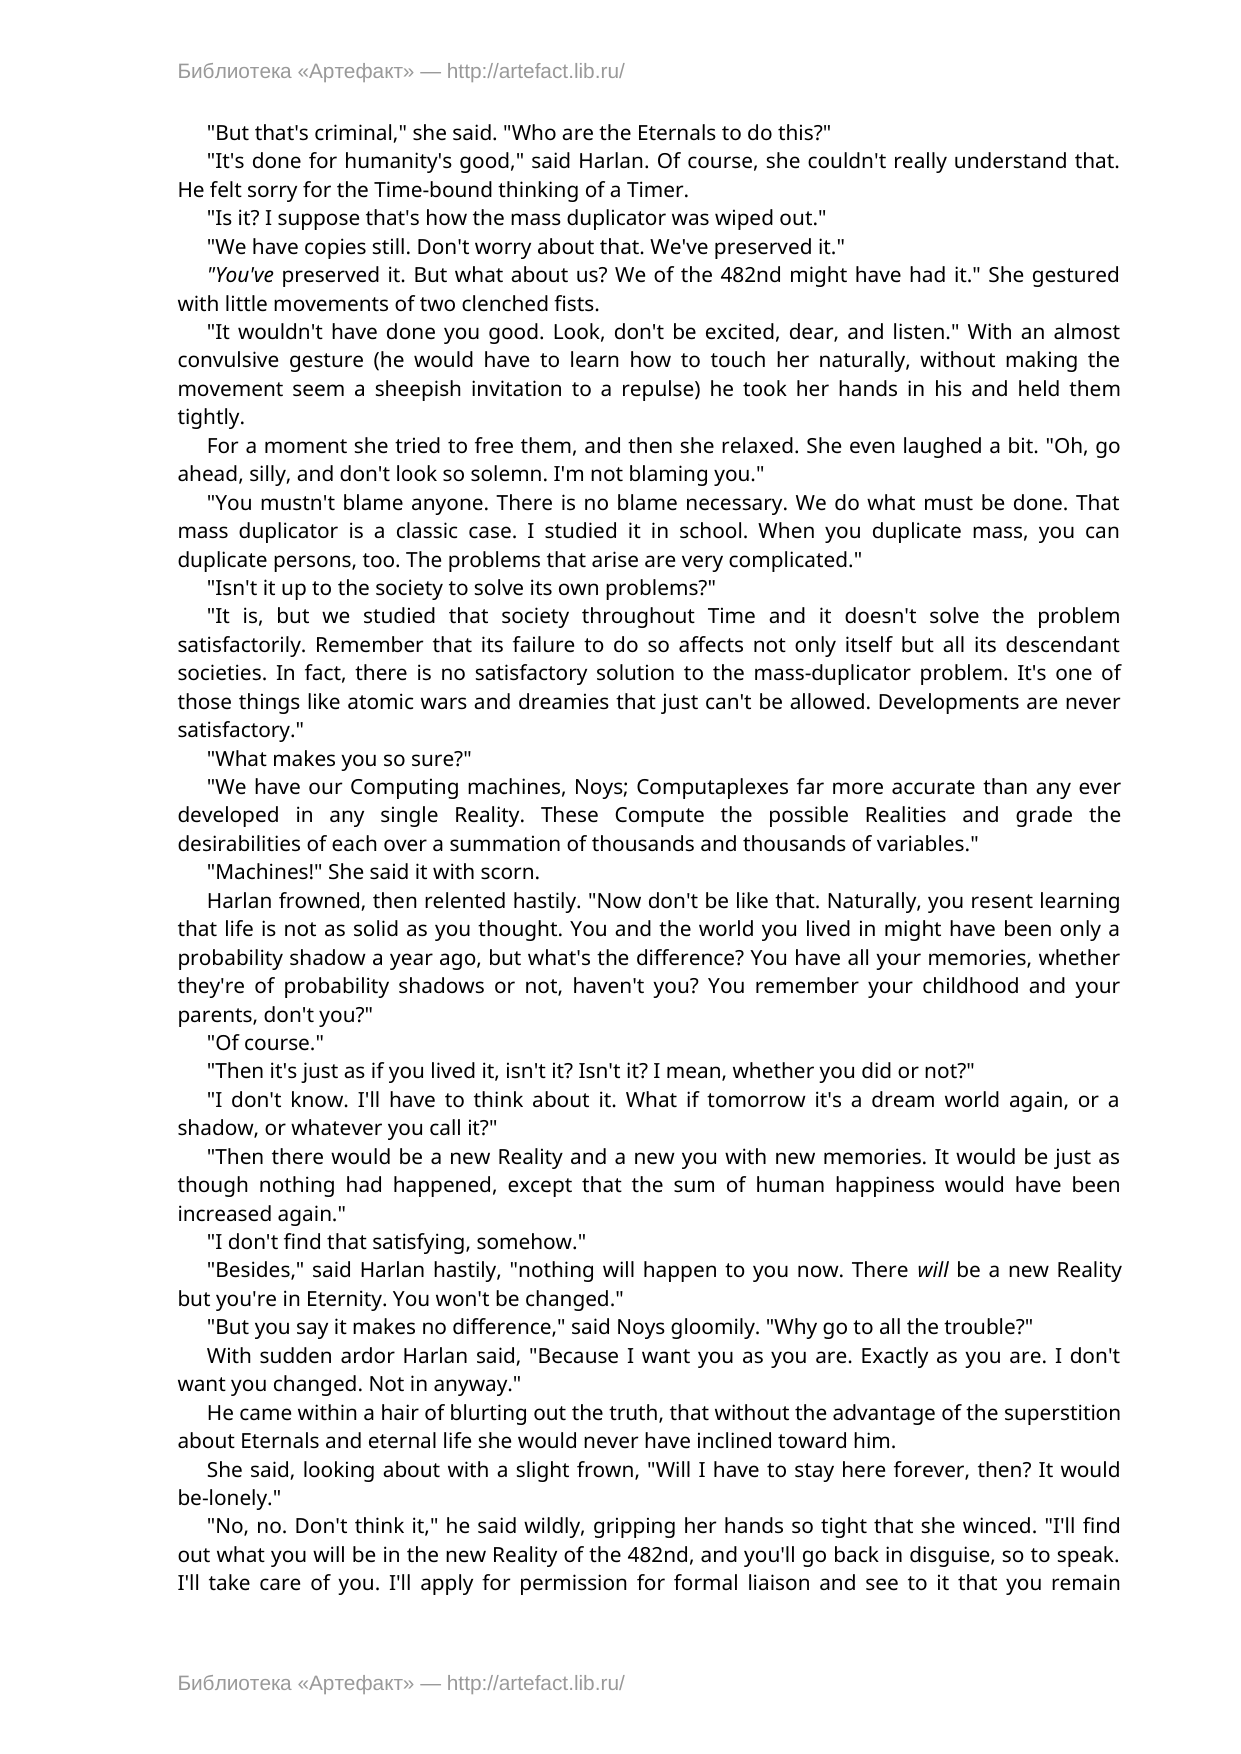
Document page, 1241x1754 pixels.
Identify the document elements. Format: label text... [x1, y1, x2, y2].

text "Then it's just as if you lived it, isn't it? Isn't it? I mean, whether you did or not?" [177, 1057, 1122, 1085]
text "You've preserved it. But what about us? We of the 482nd might have had it." She gestured with little movements of two clenched fists. [177, 260, 1122, 317]
text "You mustn't blame anyone. There is no blame necessary. We do what must be done. That mass duplicator is a classic case. I studied it in school. When you duplicate mass, you can duplicate persons, too. The problems that arise are very complicated." [177, 488, 1122, 573]
text "Is it? I suppose that's how the mass duplicator was wiped out." [177, 203, 1122, 232]
text "Then there would be a new Reality and a new you with new memories. It would be just as though nothing had happened, except that the sum of human happiness would have been increased again." [177, 1142, 1122, 1227]
text "Isn't it up to the society to solve its own problems?" [177, 573, 1122, 602]
text "It is, but we studied that society throughout Time and it doesn't solve the problem satisfactorily. Remember that its failure to do so affects not only itself but all its descendant societies. In fact, there is no satisfactory solution to the mass-duplicator problem. It's one of those things like atomic wars and dreamies that just can't be allowed. Developments are never satisfactory." [177, 602, 1122, 744]
text "But you say it makes no difference," said Noys gloomily. "Why go to all the trouble?" [177, 1312, 1122, 1341]
text "I don't find that satisfying, somehow." [177, 1227, 1122, 1256]
text She said, looking about with a slight frown, "Will I have to stay here forever, then? It would be-lonely." [177, 1455, 1122, 1512]
text Harlan frowned, then relented hastily. "Now don't be like that. Naturally, you resent learning that life is not as solid as you thought. You and the world you lived in might have been only a probability shadow a year ago, but what's the difference? You have all your memories, whether they're of probability shadows or not, haven't you? You remember your childhood and your parents, don't you?" [177, 886, 1122, 1028]
text "Besides," said Harlan hastily, "nothing will happen to you now. There will be a new Reality but you're in Eternity. You won't be changed." [177, 1256, 1122, 1312]
text "Of course." [177, 1028, 1122, 1057]
text "Machines!" She said it with scorn. [177, 857, 1122, 886]
text With sudden ardor Harlan said, "Because I want you as you are. Exactly as you are. I don't want you changed. Not in anyway." [177, 1341, 1122, 1398]
text He came within a hair of blurting out the truth, that without the advantage of the superstition about Eternals and eternal life she would never have inclined toward him. [177, 1398, 1122, 1455]
text "It wouldn't have done you good. Look, don't be excited, dear, and listen." With an almost convulsive gesture (he would have to learn how to touch her naturally, without making the movement seem a sheepish invitation to a repulse) he took her hands in his and held them tightly. [177, 317, 1122, 431]
text "But that's criminal," she said. "Who are the Eternals to do this?" [177, 118, 1122, 147]
text For a moment she tried to free them, and then she relaxed. She even laughed a bit. "Oh, go ahead, silly, and don't look so solemn. I'm not blaming you." [177, 431, 1122, 488]
text "What makes you so sure?" [177, 744, 1122, 772]
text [177, 1512, 1122, 1597]
text "We have copies still. Don't worry about that. We've preserved it." [177, 232, 1122, 260]
text "I don't know. I'll have to think about it. What if tomorrow it's a dream world again, or a shadow, or whatever you call it?" [177, 1085, 1122, 1142]
text "It's done for humanity's good," said Harlan. Of course, she couldn't really understand that. He felt sorry for the Time-bound thinking of a Timer. [177, 147, 1122, 203]
text "We have our Computing machines, Noys; Computaplexes far more accurate than any ever developed in any single Reality. These Compute the possible Realities and grade the desirabilities of each over a summation of thousands and thousands of variables." [177, 772, 1122, 857]
